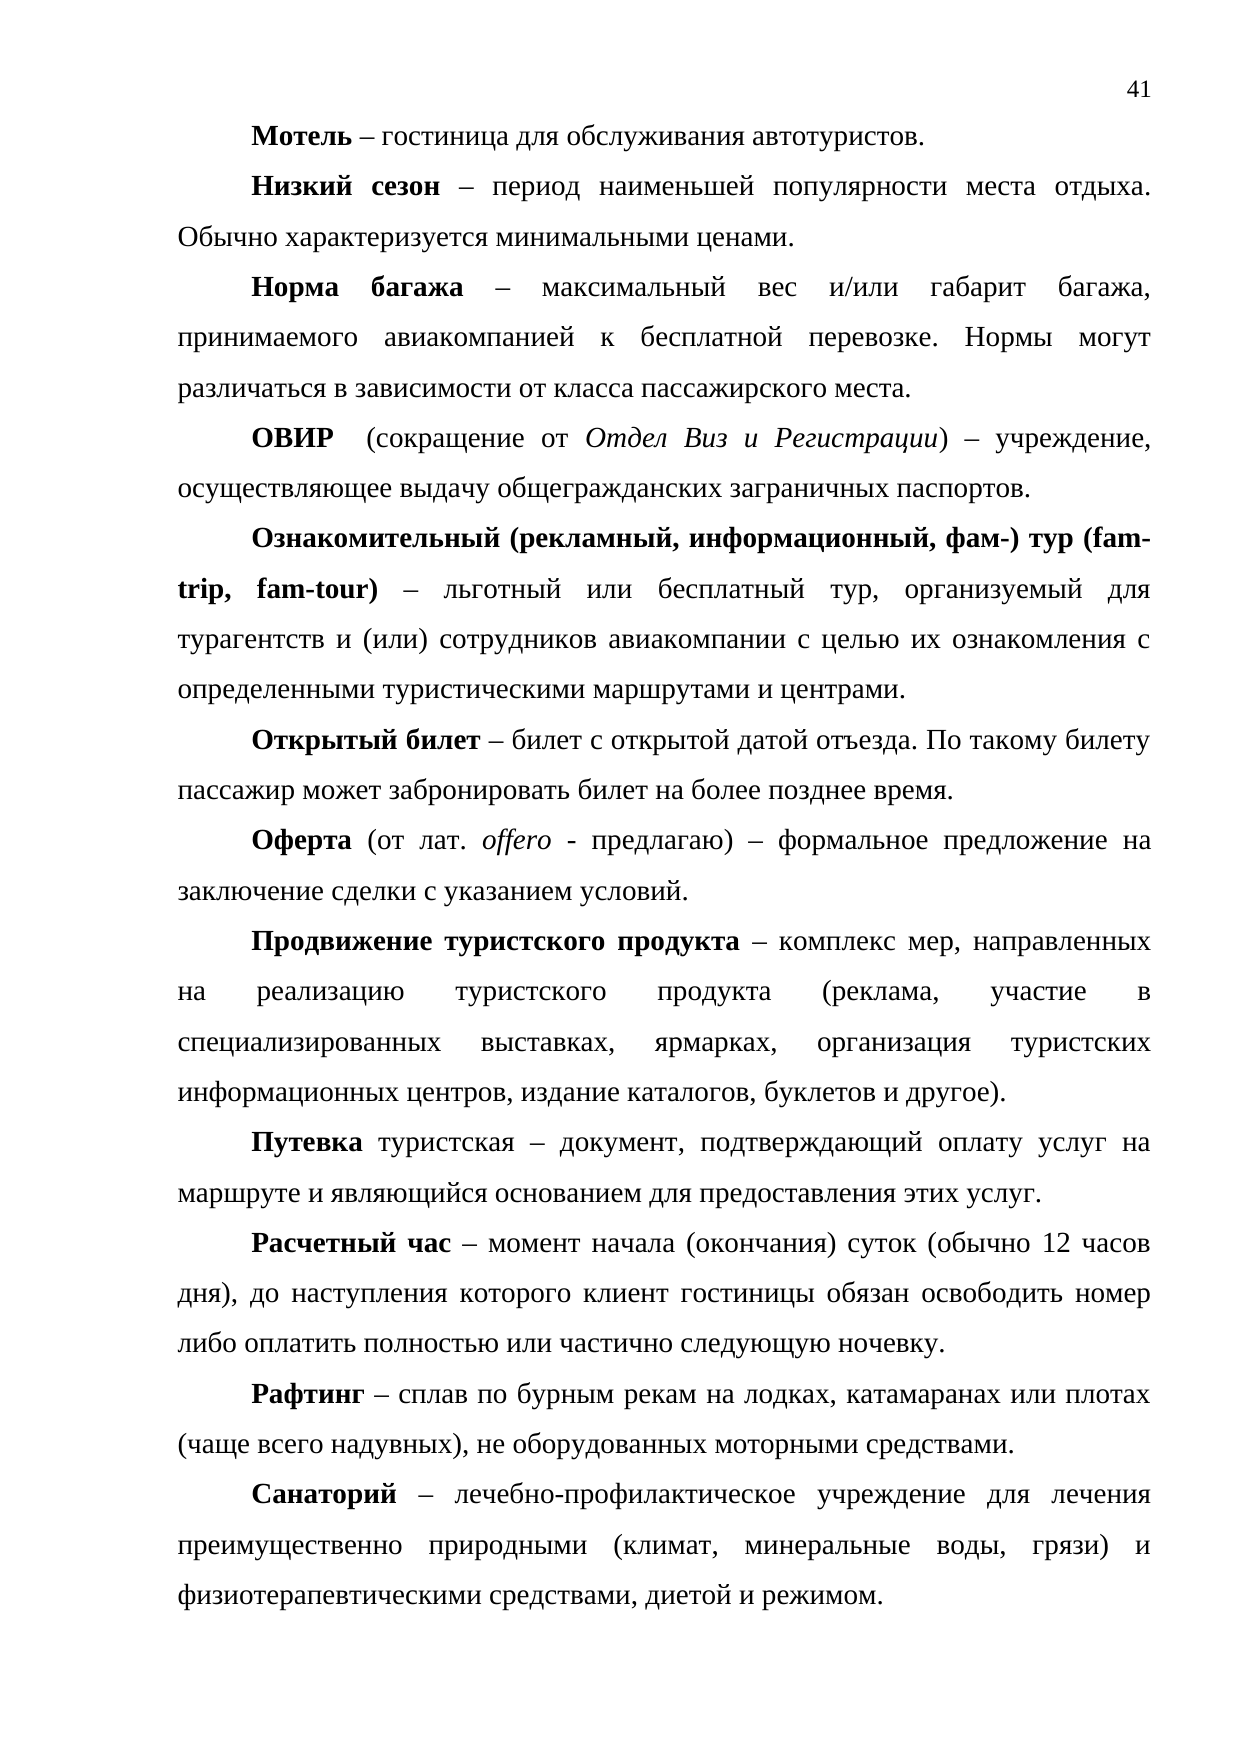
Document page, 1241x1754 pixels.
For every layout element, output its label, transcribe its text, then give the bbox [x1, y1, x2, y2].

text Норма багажа – максимальный вес и/или габарит багажа, принимаемого авиакомпанией к бесплатной перевозке. Нормы могут различаться в зависимости от класса пассажирского места. [177, 269, 1152, 403]
text Открытый билет – билет с открытой датой отъезда. По такому билету пассажир может забронировать билет на более позднее время. [177, 722, 1152, 806]
text Рафтинг – сплав по бурным рекам на лодках, катамаранах или плотах (чаще всего надувных), не оборудованных моторными средствами. [177, 1376, 1152, 1460]
text ОВИР (сокращение от Отдел Виз и Регистрации) – учреждение, осуществляющее выдачу общегражданских заграничных паспортов. [177, 420, 1152, 504]
text Мотель – гостиница для обслуживания автотуристов. [177, 118, 1152, 152]
text Ознакомительный (рекламный, информационный, фам-) тур (fam-trip, fam-tour) – льготный или бесплатный тур, организуемый для турагентств и (или) сотрудников авиакомпании с целью их ознакомления с определенными туристическими маршрутами и центрами. [177, 521, 1152, 705]
text Путевка туристская – документ, подтверждающий оплату услуг на маршруте и являющийся основанием для предоставления этих услуг. [177, 1124, 1152, 1208]
text Оферта (от лат. offero - предлагаю) – формальное предложение на заключение сделки с указанием условий. [177, 822, 1152, 906]
text Санаторий – лечебно-профилактическое учреждение для лечения преимущественно природными (климат, минеральные воды, грязи) и физиотерапевтическими средствами, диетой и режимом. [177, 1477, 1152, 1611]
text Низкий сезон – период наименьшей популярности места отдыха. Обычно характеризуется минимальными ценами. [177, 168, 1152, 252]
text Расчетный час – момент начала (окончания) суток (обычно 12 часов дня), до наступления которого клиент гостиницы обязан освободить номер либо оплатить полностью или частично следующую ночевку. [177, 1225, 1152, 1359]
text Продвижение туристского продукта – комплекс мер, направленных на реализацию туристского продукта (реклама, участие в специализированных выставках, ярмарках, организация туристских информационных центров, издание каталогов, буклетов и другое). [177, 923, 1152, 1108]
